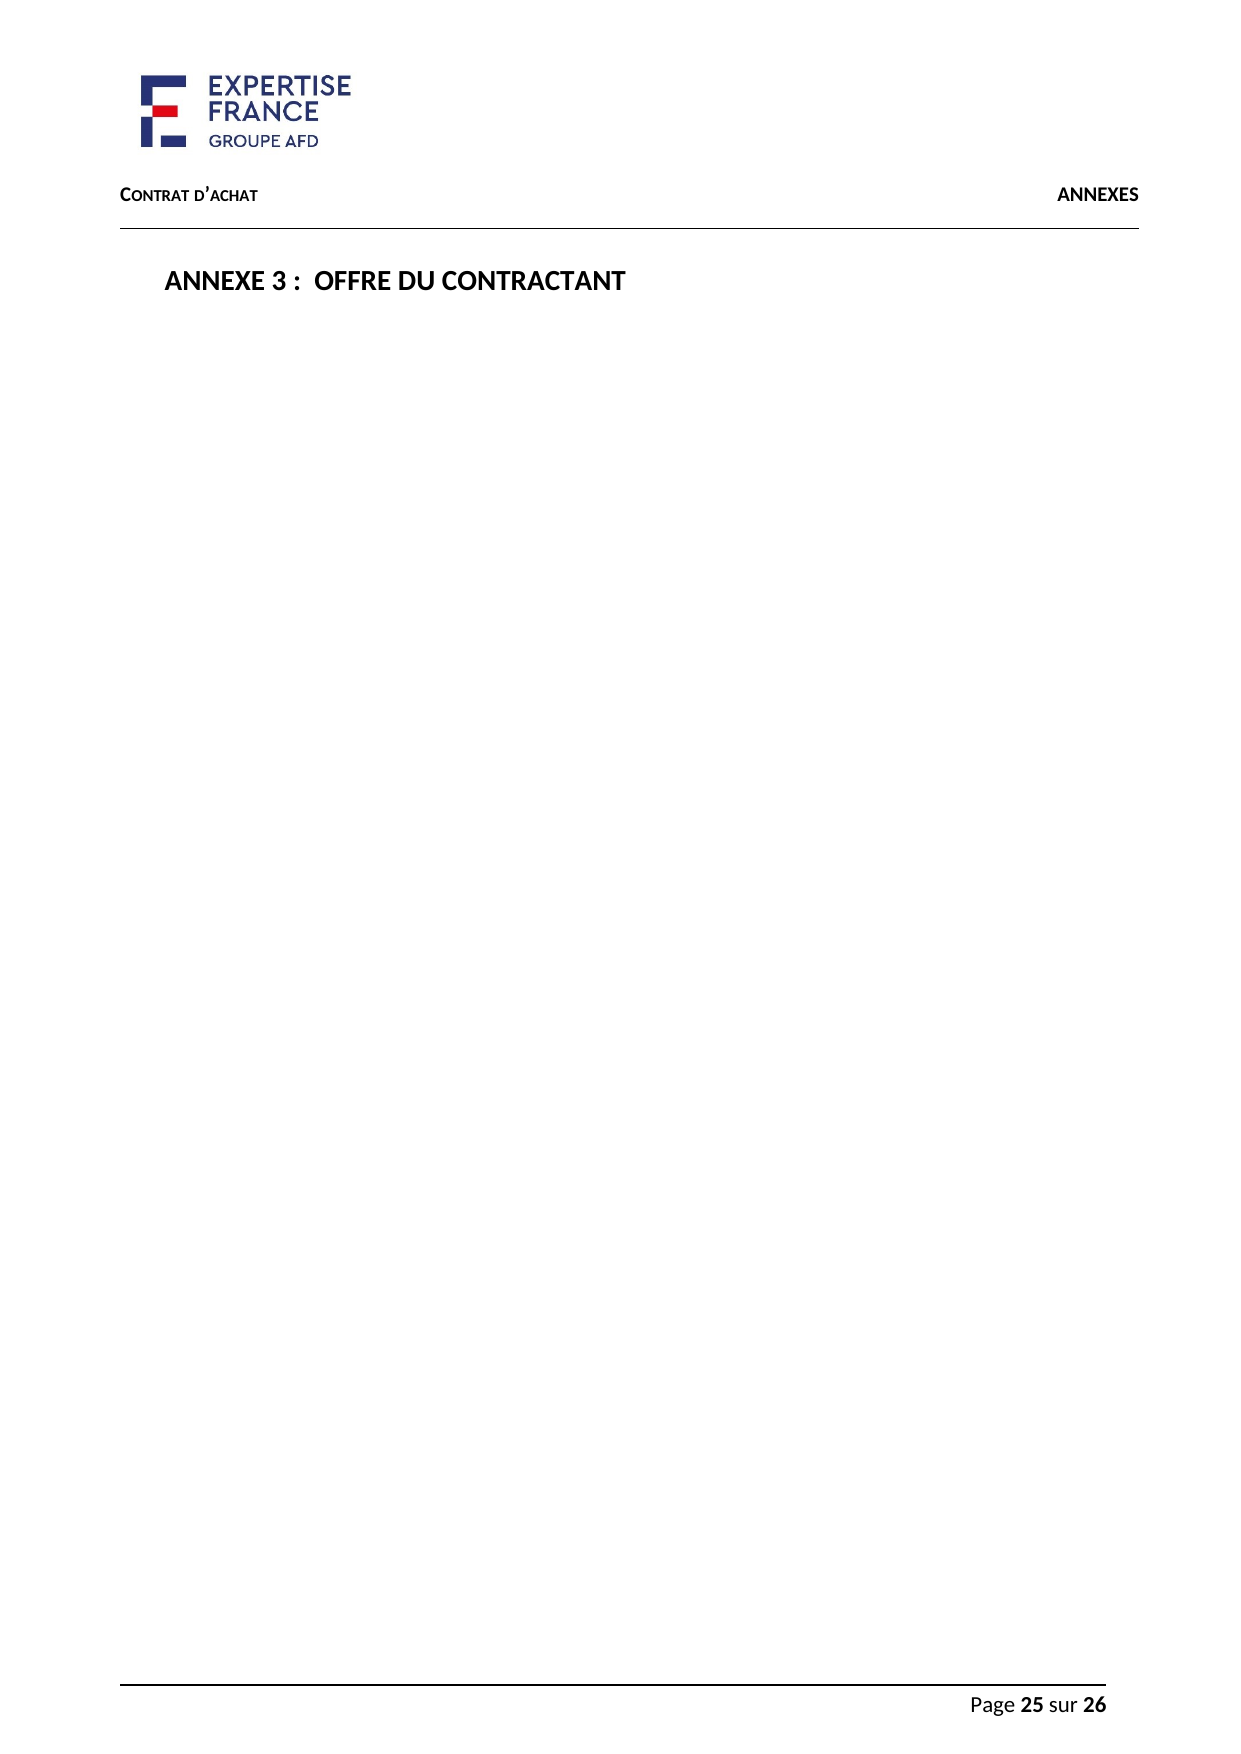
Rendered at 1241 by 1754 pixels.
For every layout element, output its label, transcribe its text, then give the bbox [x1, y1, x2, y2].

text ANNEXE 3 : offre du contractant [164, 262, 1135, 297]
picture [120, 45, 375, 176]
